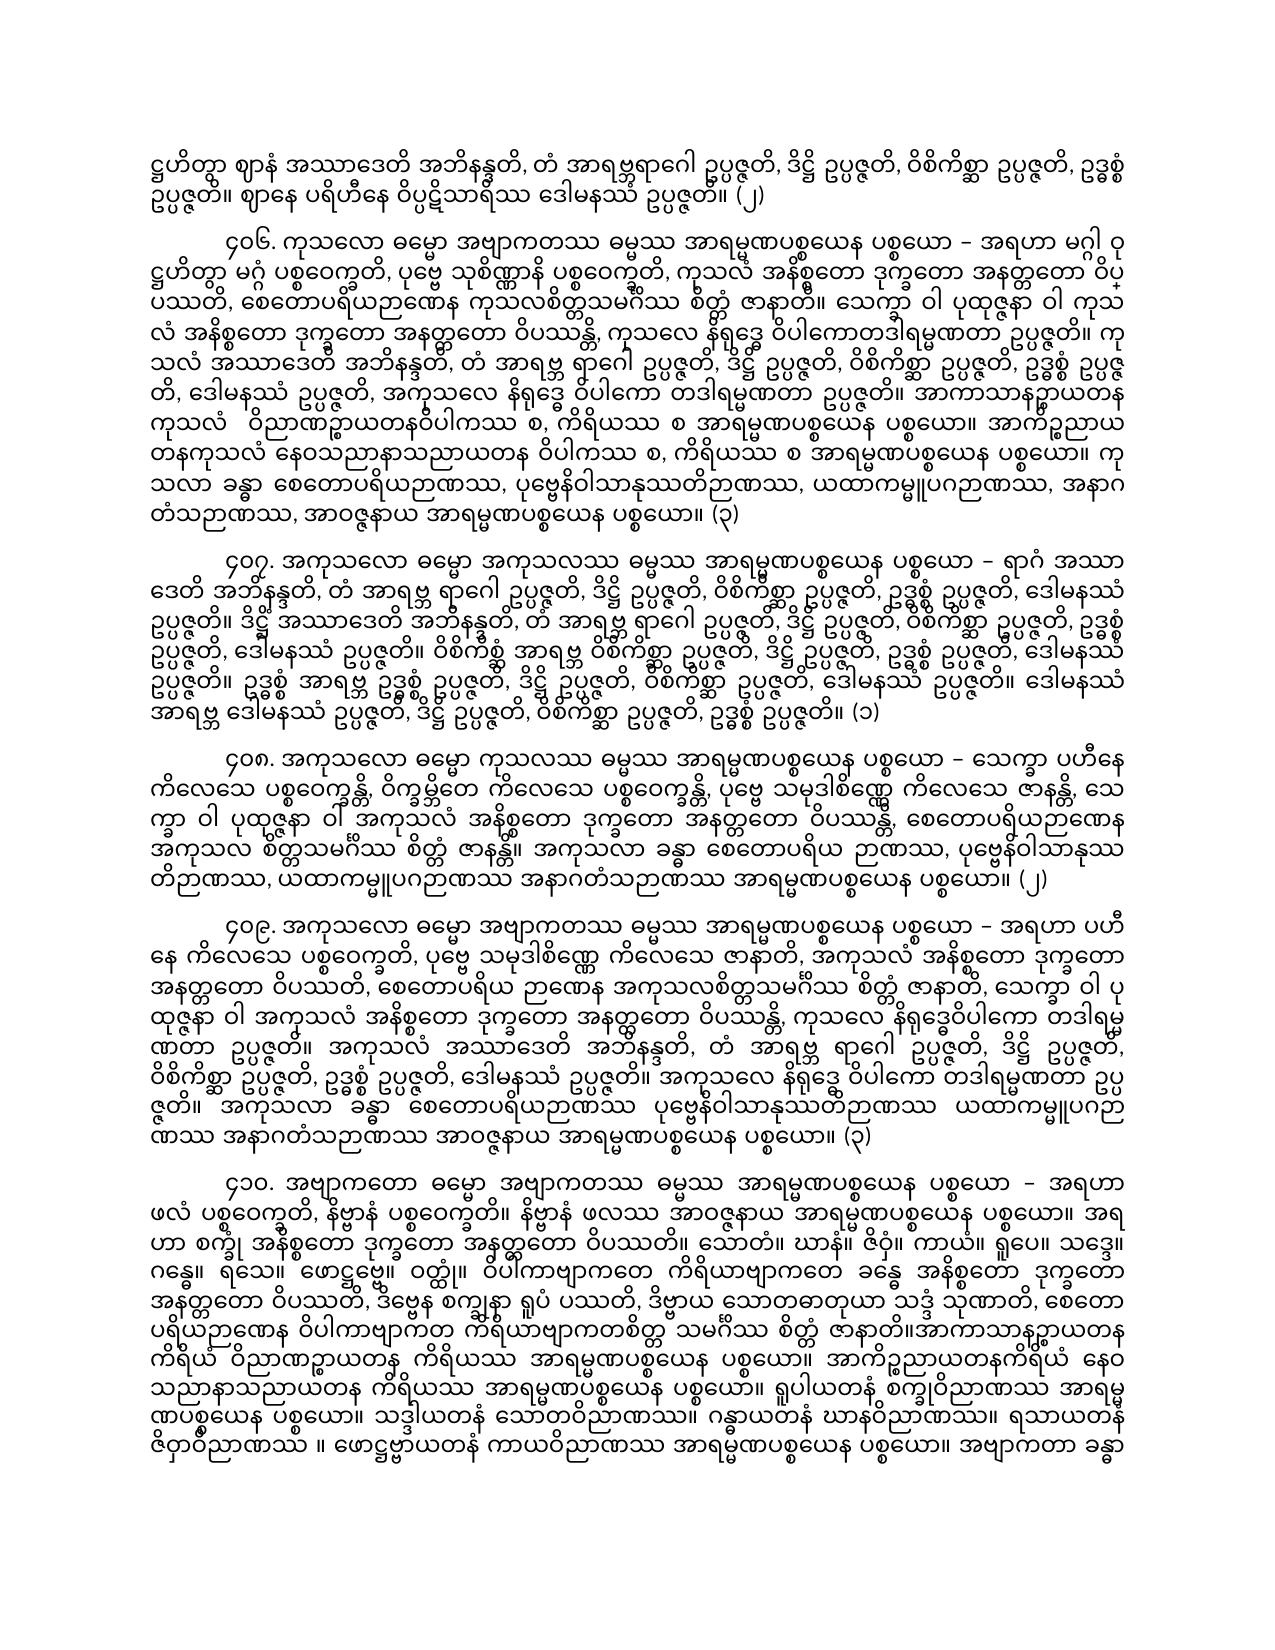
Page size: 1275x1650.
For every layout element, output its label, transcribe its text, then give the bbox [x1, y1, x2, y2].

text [150, 1168, 1125, 1458]
text ၄၀၉. အကုသလော ဓမ္မော အဗျာကတဿ ဓမ္မဿ အာရမ္မဏပစ္စယေန ပစ္စယော – အရဟာ ပဟီနေ ကိလေသေ ပစ္စဝေက္ခတိ, ပုဗ္ဗေ သမုဒါစိဏ္ဏေ ကိလေသေ ဇာနာတိ, အကုသလံ အနိစ္စတော ဒုက္ခတော အနတ္တတော ဝိပဿတိ, စေတောပရိယ ဉာဏေန အကုသလစိတ္တသမင်္ဂိဿ စိတ္တံ ဇာနာတိ, သေက္ခာ ဝါ ပုထုဇ္ဇနာ ဝါ အကုသလံ အနိစ္စတော ဒုက္ခတော အနတ္တတော ဝိပဿန္တိ, ကုသလေ နိရုဒ္ဓေဝိပါကော တဒါရမ္မဏတာ ဥပ္ပဇ္ဇတိ။ အကုသလံ အဿာဒေတိ အဘိနန္ဒတိ, တံ အာရဗ္ဘ ရာဂေါ ဥပ္ပဇ္ဇတိ, ဒိဋ္ဌိ ဥပ္ပဇ္ဇတိ, ဝိစိကိစ္ဆာ ဥပ္ပဇ္ဇတိ, ဥဒ္ဓစ္စံ ဥပ္ပဇ္ဇတိ, ဒေါမနဿံ ဥပ္ပဇ္ဇတိ။ အကုသလေ နိရုဒ္ဓေ ဝိပါကော တဒါရမ္မဏတာ ဥပ္ပဇ္ဇတိ။ အကုသလာ ခန္ဓာ စေတောပရိယဉာဏဿ ပုဗ္ဗေနိဝါသာနုဿတိဉာဏဿ ယထာကမ္မူပဂဉာဏဿ အနာဂတံသဉာဏဿ အာဝဇ္ဇနာယ အာရမ္မဏပစ္စယေန ပစ္စယော။ (၃) [150, 911, 1125, 1149]
text ၄၀၇. အကုသလော ဓမ္မော အကုသလဿ ဓမ္မဿ အာရမ္မဏပစ္စယေန ပစ္စယော – ရာဂံ အဿာဒေတိ အဘိနန္ဒတိ, တံ အာရဗ္ဘ ရာဂေါ ဥပ္ပဇ္ဇတိ, ဒိဋ္ဌိ ဥပ္ပဇ္ဇတိ, ဝိစိကိစ္ဆာ ဥပ္ပဇ္ဇတိ, ဥဒ္ဓစ္စံ ဥပ္ပဇ္ဇတိ, ဒေါမနဿံ ဥပ္ပဇ္ဇတိ။ ဒိဋ္ဌိံ အဿာဒေတိ အဘိနန္ဒတိ, တံ အာရဗ္ဘ ရာဂေါ ဥပ္ပဇ္ဇတိ, ဒိဋ္ဌိ ဥပ္ပဇ္ဇတိ, ဝိစိကိစ္ဆာ ဥပ္ပဇ္ဇတိ, ဥဒ္ဓစ္စံ ဥပ္ပဇ္ဇတိ, ဒေါမနဿံ ဥပ္ပဇ္ဇတိ။ ဝိစိကိစ္ဆံ အာရဗ္ဘ ဝိစိကိစ္ဆာ ဥပ္ပဇ္ဇတိ, ဒိဋ္ဌိ ဥပ္ပဇ္ဇတိ, ဥဒ္ဓစ္စံ ဥပ္ပဇ္ဇတိ, ဒေါမနဿံ ဥပ္ပဇ္ဇတိ။ ဥဒ္ဓစ္စံ အာရဗ္ဘ ဥဒ္ဓစ္စံ ဥပ္ပဇ္ဇတိ, ဒိဋ္ဌိ ဥပ္ပဇ္ဇတိ, ဝိစိကိစ္ဆာ ဥပ္ပဇ္ဇတိ, ဒေါမနဿံ ဥပ္ပဇ္ဇတိ။ ဒေါမနဿံ အာရဗ္ဘ ဒေါမနဿံ ဥပ္ပဇ္ဇတိ, ဒိဋ္ဌိ ဥပ္ပဇ္ဇတိ, ဝိစိကိစ္ဆာ ဥပ္ပဇ္ဇတိ, ဥဒ္ဓစ္စံ ဥပ္ပဇ္ဇတိ။ (၁) [150, 546, 1125, 725]
text ၄၀၆. ကုသလော ဓမ္မော အဗျာကတဿ ဓမ္မဿ အာရမ္မဏပစ္စယေန ပစ္စယော – အရဟာ မဂ္ဂါ ဝုဋ္ဌဟိတွာ မဂ္ဂံ ပစ္စဝေက္ခတိ, ပုဗ္ဗေ သုစိဏ္ဏာနိ ပစ္စဝေက္ခတိ, ကုသလံ အနိစ္စတော ဒုက္ခတော အနတ္တတော ဝိပ္ပဿတိ, စေတောပရိယဉာဏေန ကုသလစိတ္တသမင်္ဂိဿ စိတ္တံ ဇာနာတိ။ သေက္ခာ ဝါ ပုထုဇ္ဇနာ ဝါ ကုသလံ အနိစ္စတော ဒုက္ခတော အနတ္တတော ဝိပဿန္တိ, ကုသလေ နိရုဒ္ဓေ ဝိပါကောတဒါရမ္မဏတာ ဥပ္ပဇ္ဇတိ။ ကုသလံ အဿာဒေတိ အဘိနန္ဒတိ, တံ အာရဗ္ဘ ရာဂေါ ဥပ္ပဇ္ဇတိ, ဒိဋ္ဌိ ဥပ္ပဇ္ဇတိ, ဝိစိကိစ္ဆာ ဥပ္ပဇ္ဇတိ, ဥဒ္ဓစ္စံ ဥပ္ပဇ္ဇတိ, ဒေါမနဿံ ဥပ္ပဇ္ဇတိ, အကုသလေ နိရုဒ္ဓေ ဝိပါကော တဒါရမ္မဏတာ ဥပ္ပဇ္ဇတိ။ အာကာသာနဉ္စာယတနကုသလံ ဝိညာဏဉ္စာယတနဝိပါကဿ စ, ကိရိယဿ စ အာရမ္မဏပစ္စယေန ပစ္စယော။ အာကိဉ္စညာယတနကုသလံ နေဝသညာနာသညာယတန ဝိပါကဿ စ, ကိရိယဿ စ အာရမ္မဏပစ္စယေန ပစ္စယော။ ကုသလာ ခန္ဓာ စေတောပရိယဉာဏဿ, ပုဗ္ဗေနိဝါသာနုဿတိဉာဏဿ, ယထာကမ္မူပဂဉာဏဿ, အနာဂတံသဉာဏဿ, အာဝဇ္ဇနာယ အာရမ္မဏပစ္စယေန ပစ္စယော။ (၃) [150, 227, 1125, 527]
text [150, 150, 1125, 208]
text ၄၀၈. အကုသလော ဓမ္မော ကုသလဿ ဓမ္မဿ အာရမ္မဏပစ္စယေန ပစ္စယော – သေက္ခာ ပဟီနေ ကိလေသေ ပစ္စဝေက္ခန္တိ, ဝိက္ခမ္ဘိတေ ကိလေသေ ပစ္စဝေက္ခန္တိ, ပုဗ္ဗေ သမုဒါစိဏ္ဏေ ကိလေသေ ဇာနန္တိ, သေက္ခာ ဝါ ပုထုဇ္ဇနာ ဝါ အကုသလံ အနိစ္စတော ဒုက္ခတော အနတ္တတော ဝိပဿန္တိ, စေတောပရိယဉာဏေန အကုသလ စိတ္တသမင်္ဂိဿ စိတ္တံ ဇာနန္တိ။ အကုသလာ ခန္ဓာ စေတောပရိယ ဉာဏဿ, ပုဗ္ဗေနိဝါသာနုဿတိဉာဏဿ, ယထာကမ္မူပဂဉာဏဿ အနာဂတံသဉာဏဿ အာရမ္မဏပစ္စယေန ပစ္စယော။ (၂) [150, 744, 1125, 893]
